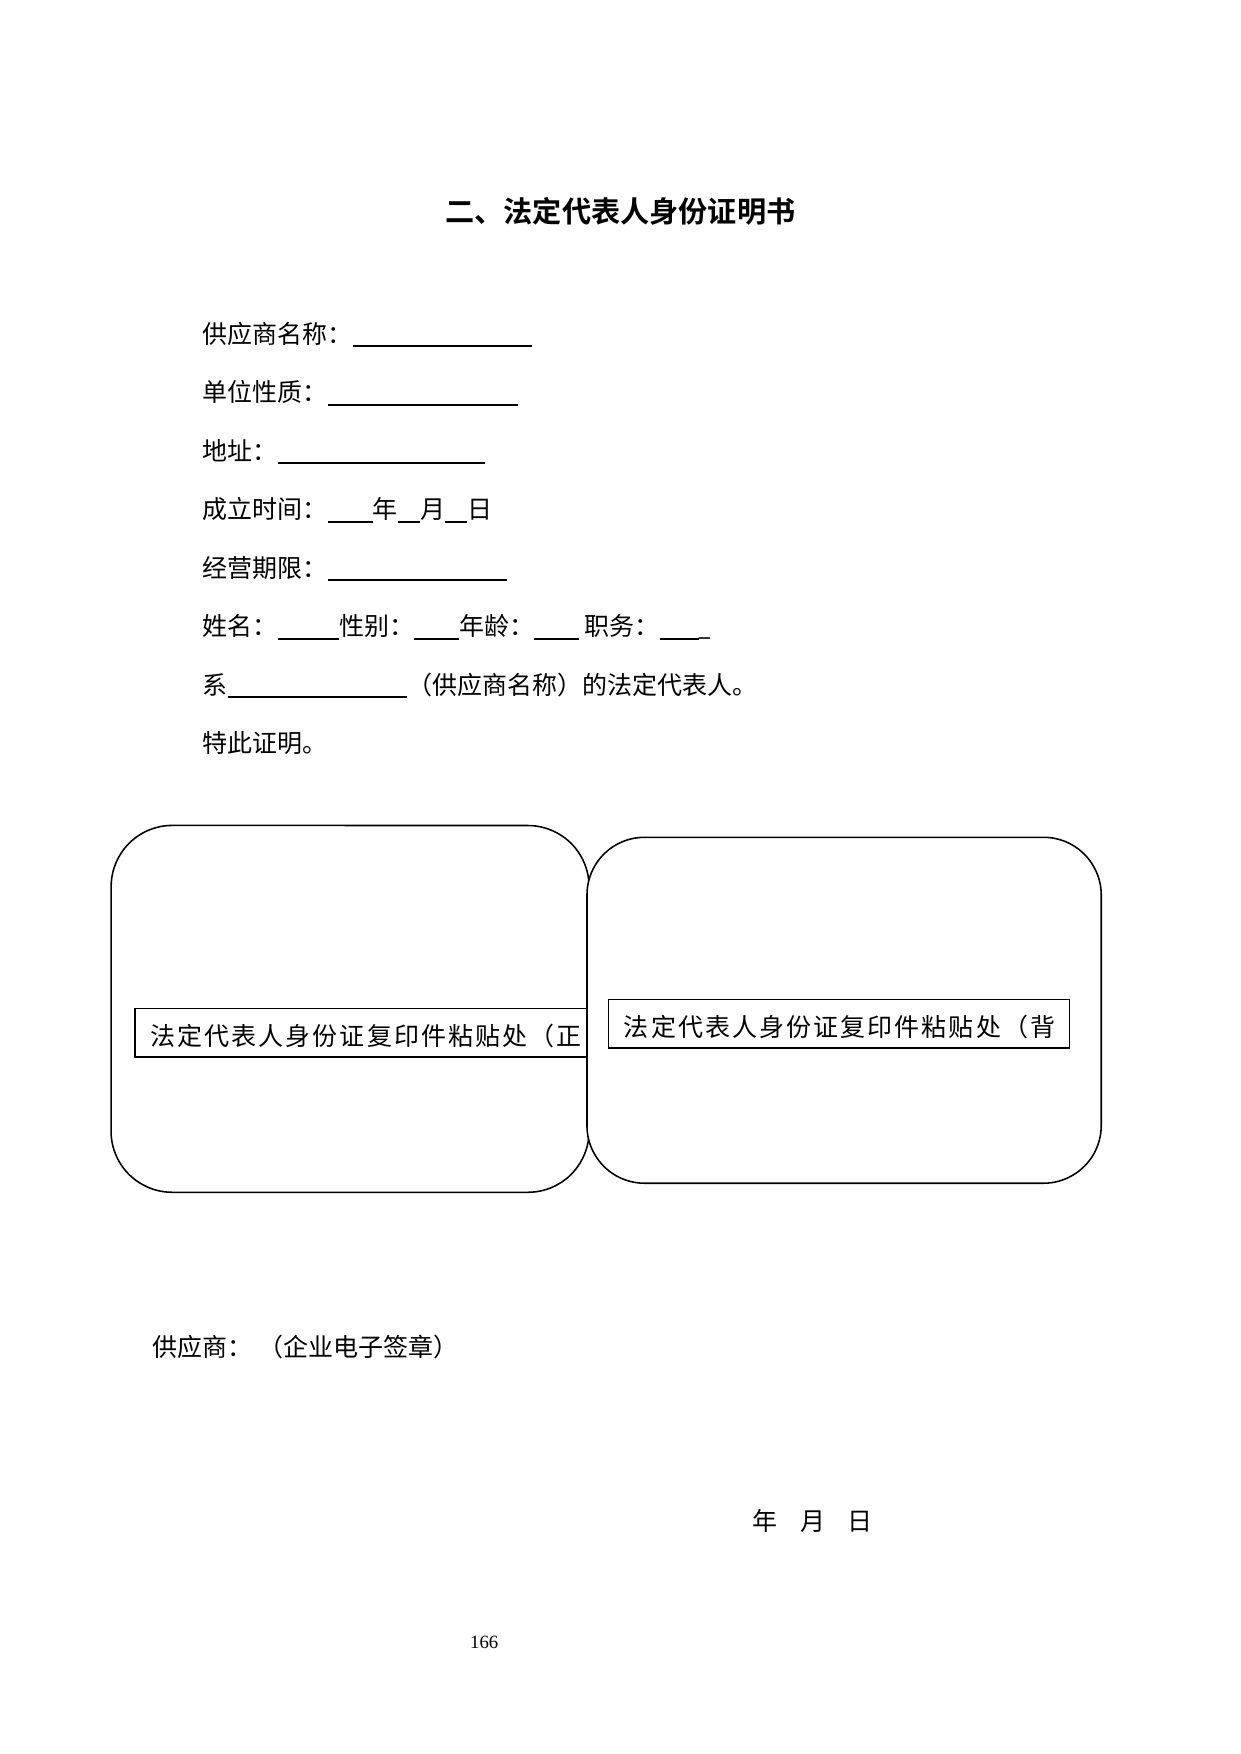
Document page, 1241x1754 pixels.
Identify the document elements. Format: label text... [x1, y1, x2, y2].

text 特此证明。 [152, 722, 1088, 762]
text 姓名： 性别： 年龄： 职务： _ [152, 605, 1088, 645]
text 单位性质： [152, 371, 1088, 411]
text 成立时间： 年 月 日 [152, 488, 1088, 528]
title 二、法定代表人身份证明书 [152, 170, 1088, 251]
text 供应商名称： [152, 312, 1088, 352]
text 系 （供应商名称）的法定代表人。 [152, 663, 1088, 704]
text 经营期限： [152, 546, 1088, 587]
text 地址： [152, 429, 1088, 469]
text 供应商： （企业电子签章） [152, 1326, 1088, 1366]
text 年 月 日 [152, 1499, 1088, 1539]
